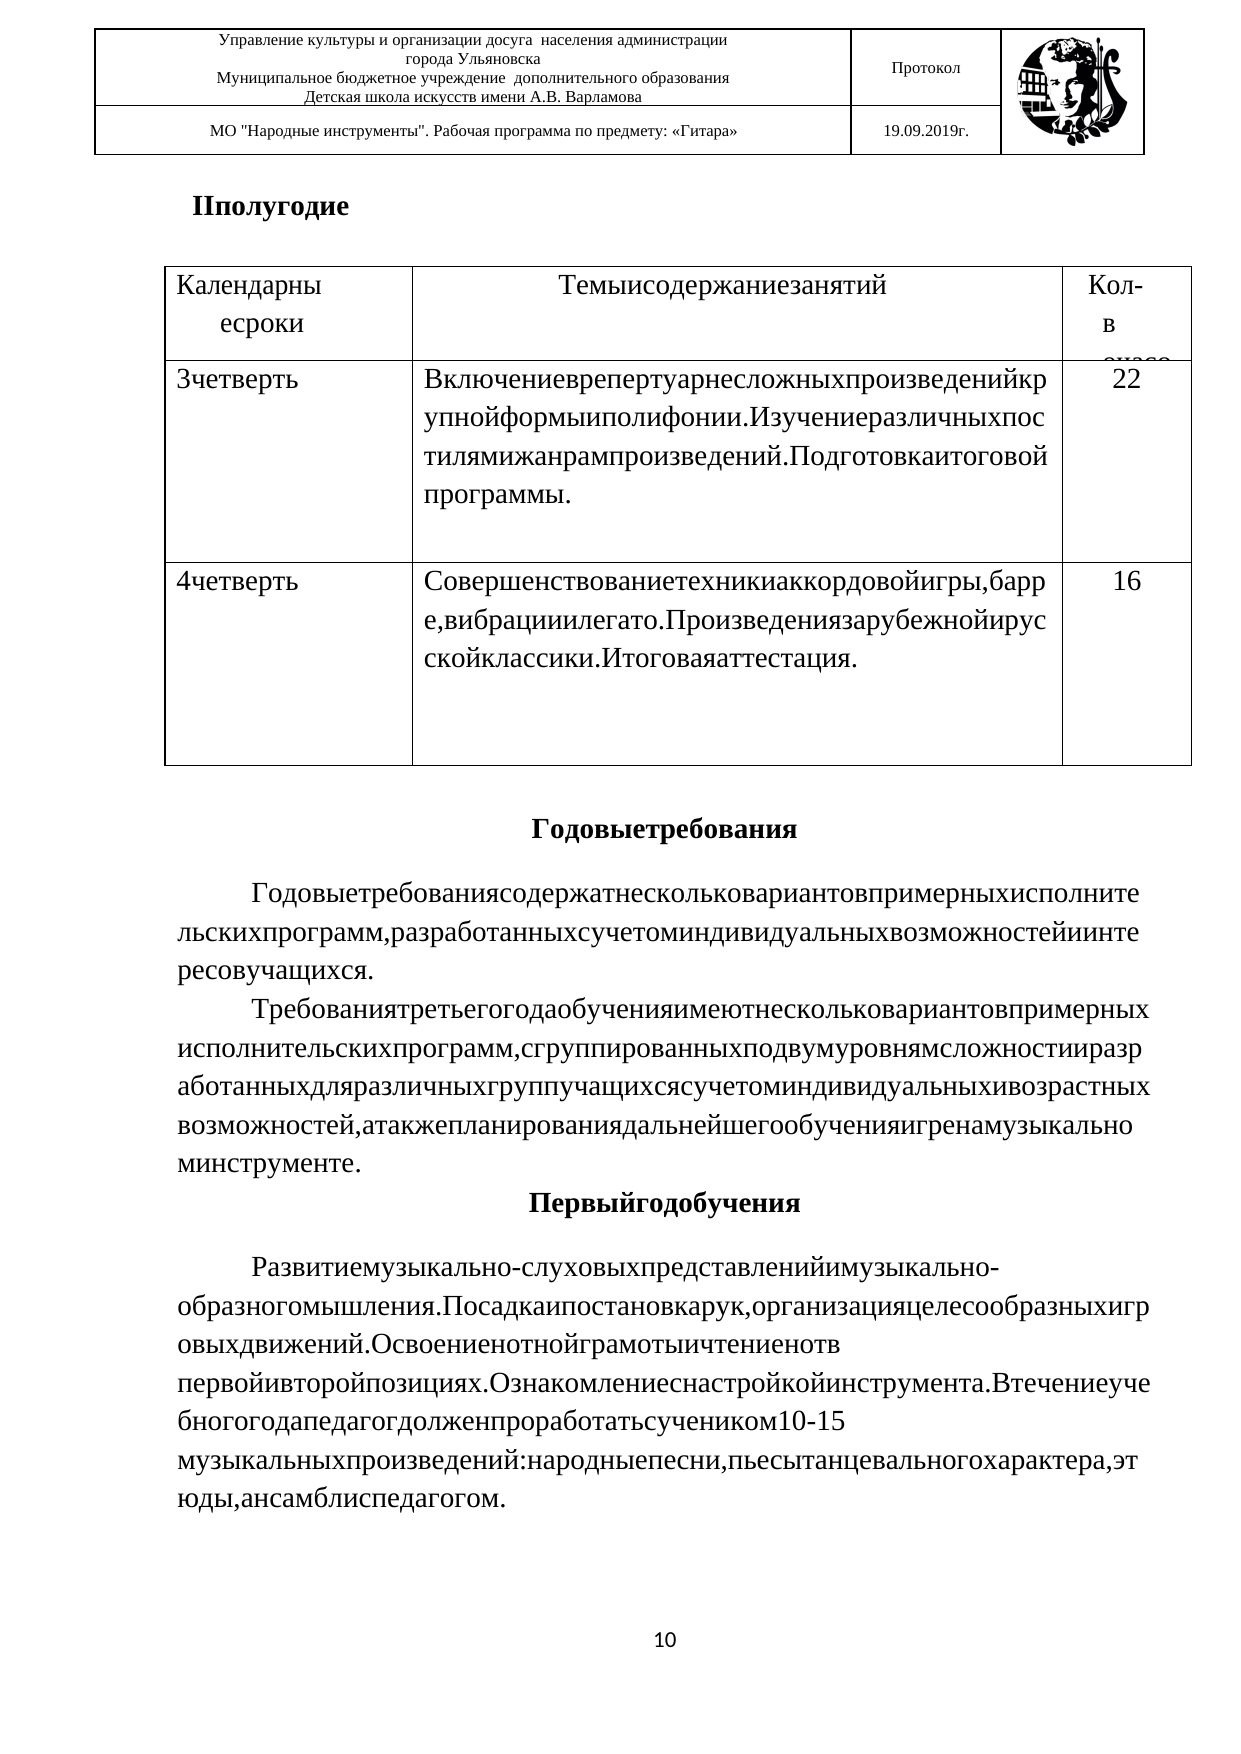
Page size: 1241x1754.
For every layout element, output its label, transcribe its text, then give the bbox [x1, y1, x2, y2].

table_header Календарныесроки [166, 267, 412, 360]
table_cell Включениеврепертуарнесложныхпроизведенийкрупнойформыиполифонии.Изучениеразличныхпостилямижанрампроизведений.Подготовкаитоговойпрограммы. [413, 361, 1062, 562]
text Первыйгодобучения [154, 1185, 1175, 1218]
table_header Кол-вочасов [1063, 267, 1191, 360]
table_cell 22 [1063, 361, 1191, 562]
text Развитиемузыкально-слуховыхпредставленийимузыкально-образногомышления.Посадкаипостановкарук,организацияцелесообразныхигровыхдвижений.Освоениенотнойграмотыичтениенотв первойивторойпозициях.Ознакомлениеснастройкойинструмента.Втечениеучебногогодапедагогдолженпроработатьсучеником10-15 музыкальныхпроизведений:народныепесни,пьесытанцевальногохарактера,этюды,ансамблиспедагогом. [177, 1249, 1152, 1514]
text Годовыетребованиясодержатнескольковариантовпримерныхисполнительскихпрограмм,разработанныхсучетоминдивидуальныхвозможностейиинтересовучащихся. [177, 875, 1152, 986]
table_cell 3четверть [166, 361, 412, 562]
table_cell 4четверть [166, 563, 412, 764]
text Годовыетребования [154, 811, 1175, 844]
text IIполугодие [192, 188, 1203, 222]
table_cell Совершенствованиетехникиаккордовойигры,барре,вибрацииилегато.Произведениязарубежнойирусскойклассики.Итоговаяаттестация. [413, 563, 1062, 764]
picture [1016, 36, 1129, 147]
text Требованиятретьегогодаобученияимеютнескольковариантовпримерныхисполнительскихпрограмм,сгруппированныхподвумуровнямсложностииразработанныхдляразличныхгруппучащихсясучетоминдивидуальныхивозрастныхвозможностей,атакжепланированиядальнейшегообученияигренамузыкальноминструменте. [177, 991, 1152, 1179]
table_cell 16 [1063, 563, 1191, 764]
table_header Темыисодержаниезанятий [413, 267, 1062, 360]
